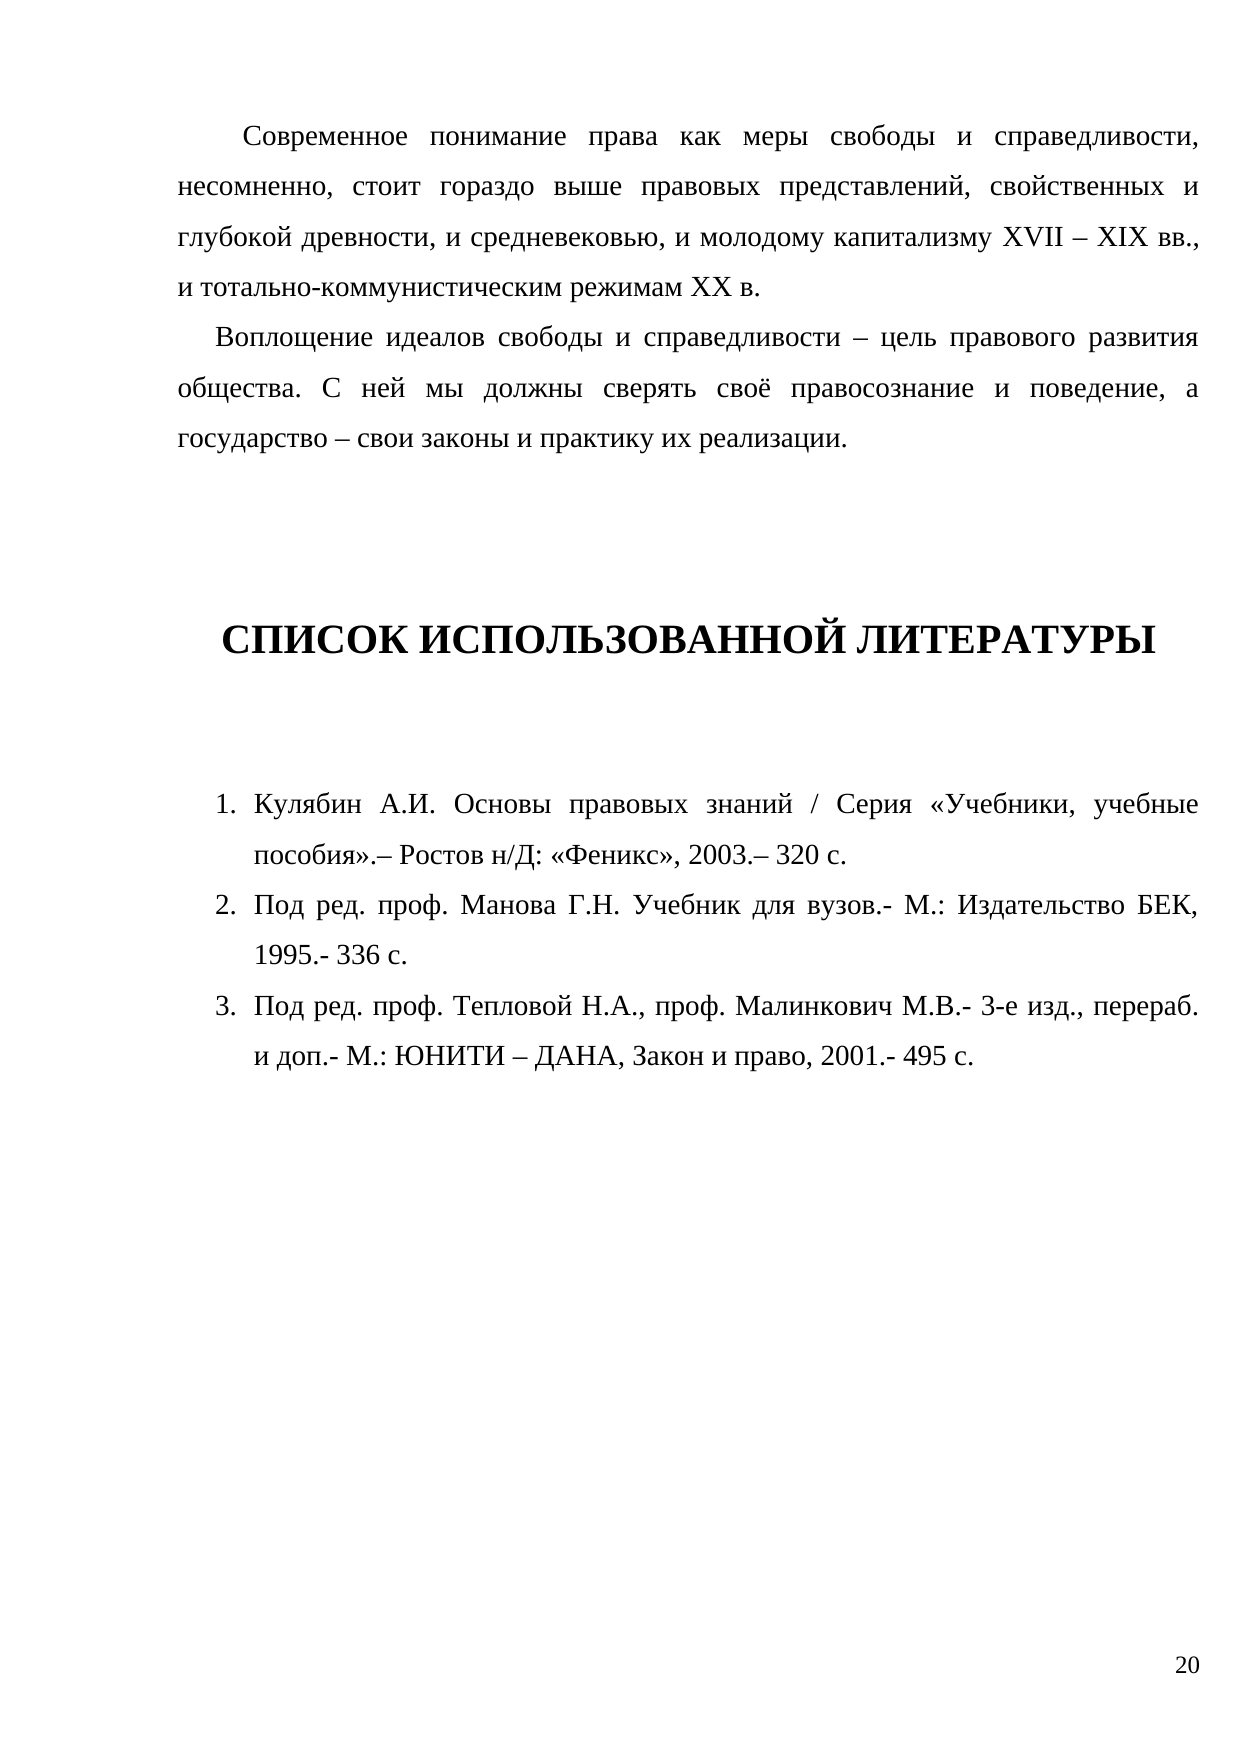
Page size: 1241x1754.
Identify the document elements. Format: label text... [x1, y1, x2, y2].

text СПИСОК ИСПОЛЬЗОВАННОЙ ЛИТЕРАТУРЫ [177, 614, 1200, 662]
list Под ред. проф. Манова Г.Н. Учебник для вузов.- М.: Издательство БЕК, 1995.- 336 с. [215, 887, 1200, 971]
text Воплощение идеалов свободы и справедливости – цель правового развития общества. С ней мы должны сверять своё правосознание и поведение, а государство – свои законы и практику их реализации. [177, 319, 1200, 453]
text Современное понимание права как меры свободы и справедливости, несомненно, стоит гораздо выше правовых представлений, свойственных и глубокой древности, и средневековью, и молодому капитализму XVII – XIX вв., и тотально-коммунистическим режимам XX в. [177, 118, 1200, 303]
list Под ред. проф. Тепловой Н.А., проф. Малинкович М.В.- 3-е изд., перераб. и доп.- М.: ЮНИТИ – ДАНА, Закон и право, 2001.- 495 с. [215, 988, 1200, 1072]
list Кулябин А.И. Основы правовых знаний / Серия «Учебники, учебные пособия».– Ростов н/Д: «Феникс», 2003.– 320 с. [215, 787, 1200, 870]
